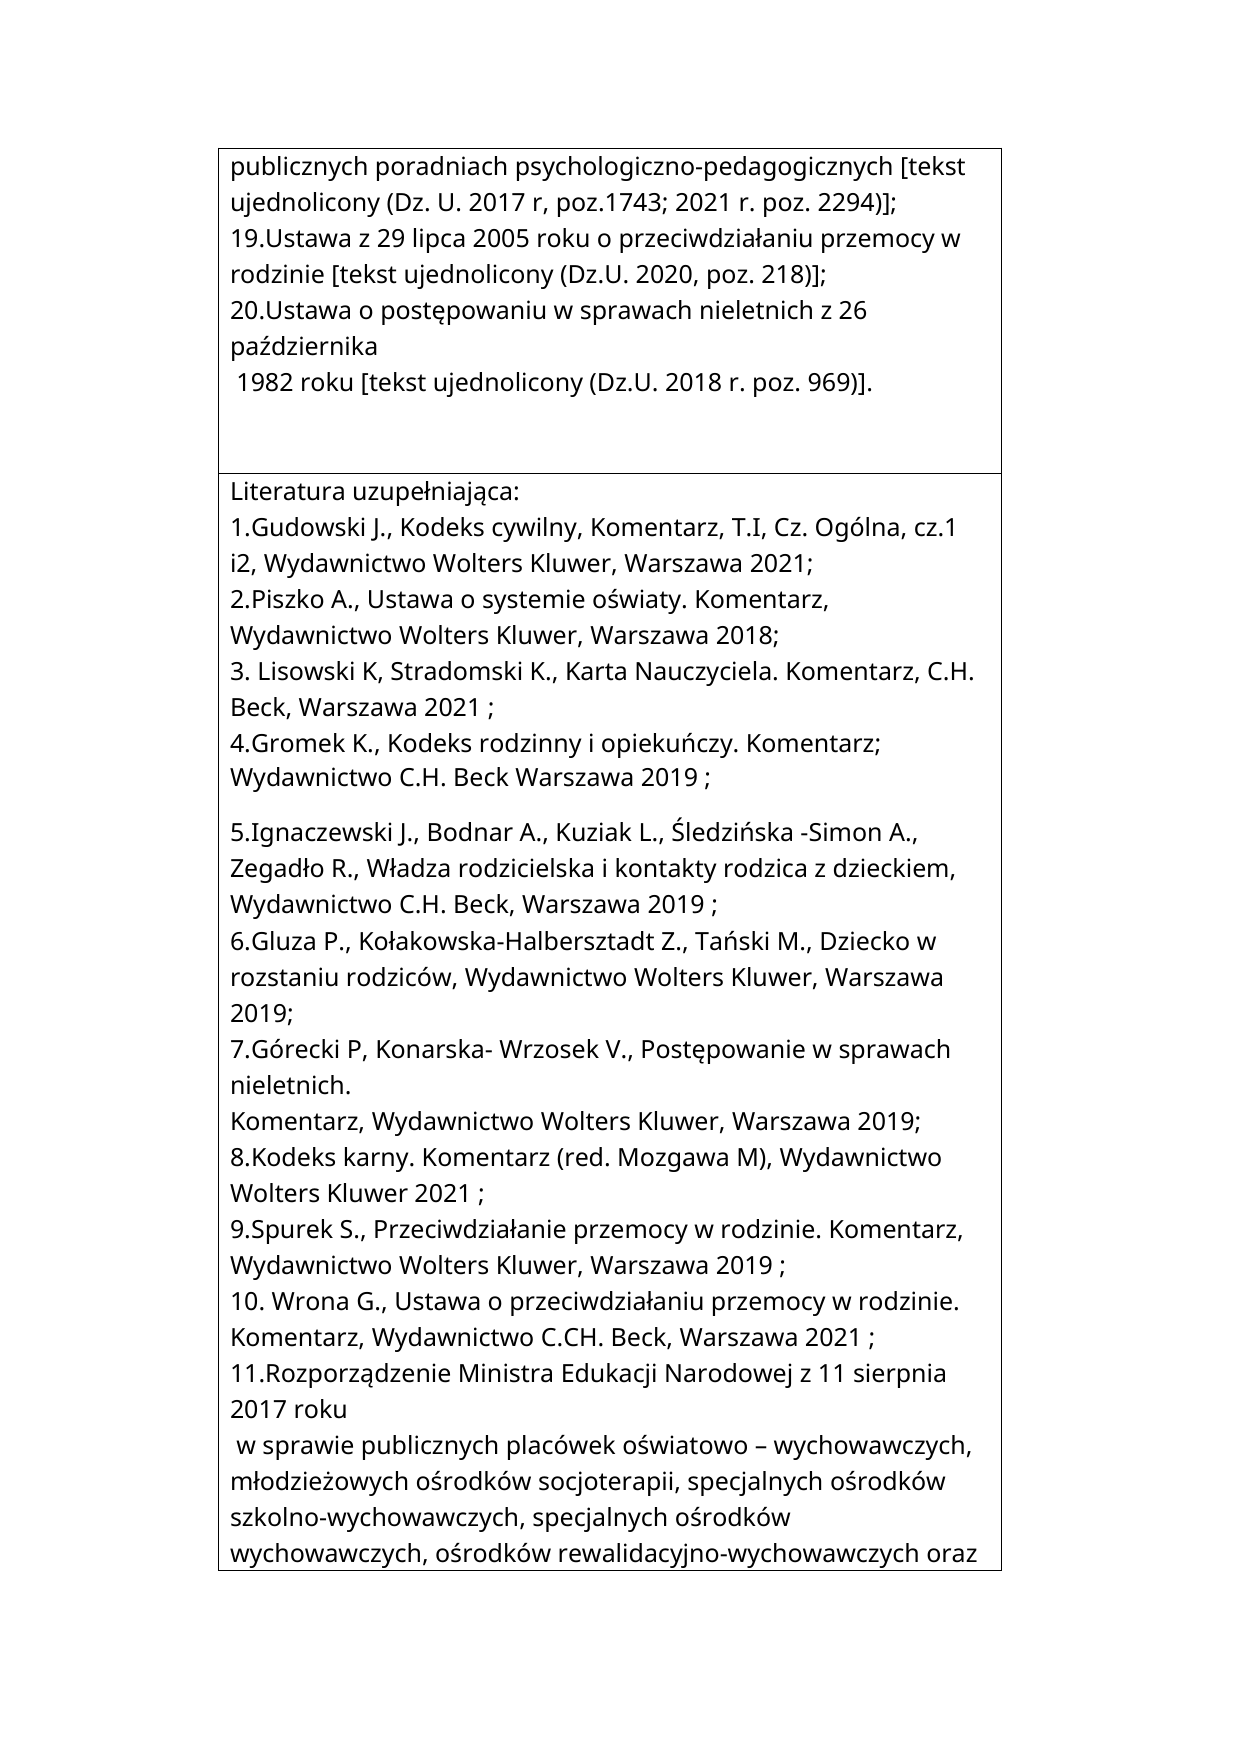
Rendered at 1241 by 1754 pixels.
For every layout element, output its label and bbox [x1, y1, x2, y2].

table_header [219, 149, 1001, 473]
table_cell [219, 474, 1001, 1570]
